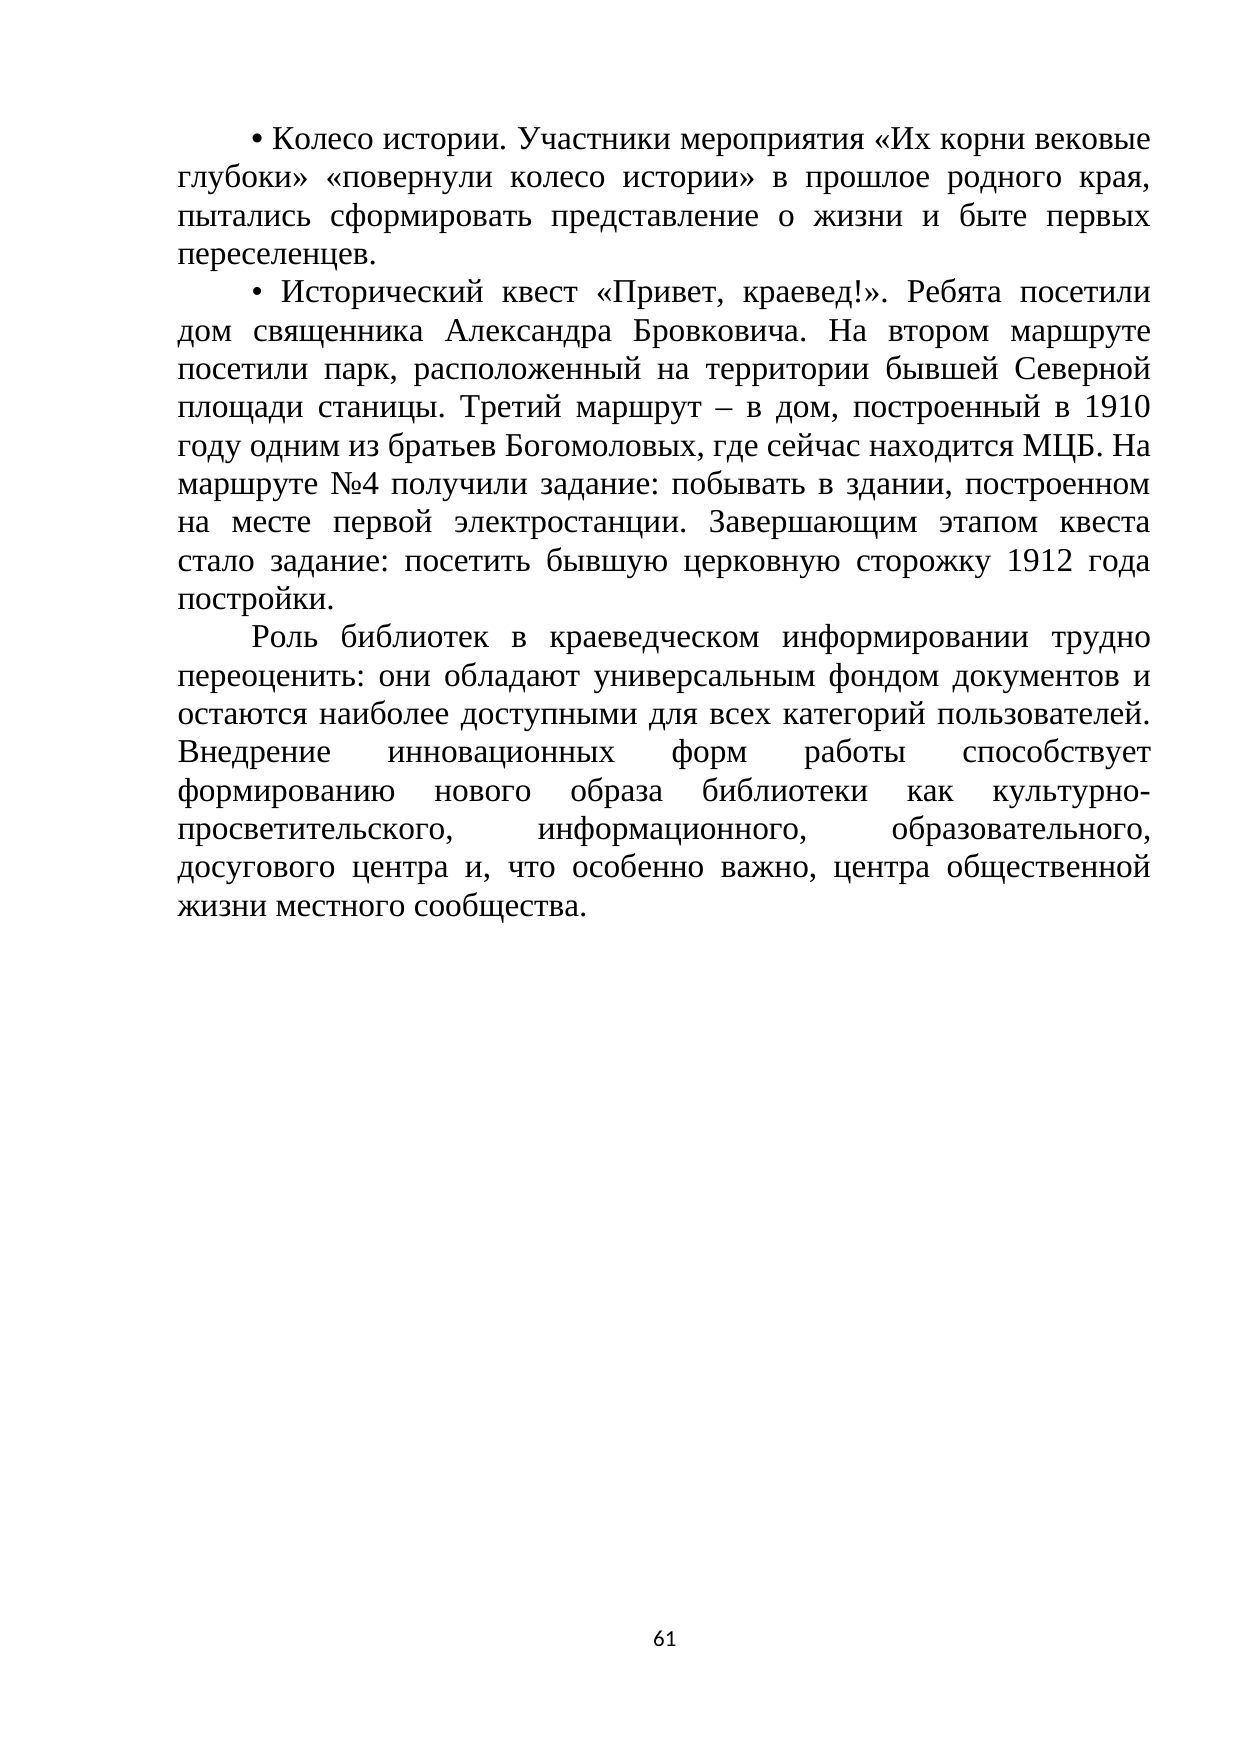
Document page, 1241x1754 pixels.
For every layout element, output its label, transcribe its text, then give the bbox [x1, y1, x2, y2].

text • Колесо истории. Участники мероприятия «Их корни вековые глубоки» «повернули колесо истории» в прошлое родного края, пытались сформировать представление о жизни и быте первых переселенцев. [177, 118, 1152, 271]
text • Исторический квест «Привет, краевед!». Ребята посетили дом священника Александра Бровковича. На втором маршруте посетили парк, расположенный на территории бывшей Северной площади станицы. Третий маршрут – в дом, построенный в 1910 году одним из братьев Богомоловых, где сейчас находится МЦБ. На маршруте №4 получили задание: побывать в здании, построенном на месте первой электростанции. Завершающим этапом квеста стало задание: посетить бывшую церковную сторожку 1912 года постройки. [177, 271, 1152, 616]
text Роль библиотек в краеведческом информировании трудно переоценить: они обладают универсальным фондом документов и остаются наиболее доступными для всех категорий пользователей. Внедрение инновационных форм работы способствует формированию нового образа библиотеки как культурно-просветительского, информационного, образовательного, досугового центра и, что особенно важно, центра общественной жизни местного сообщества. [177, 616, 1152, 923]
